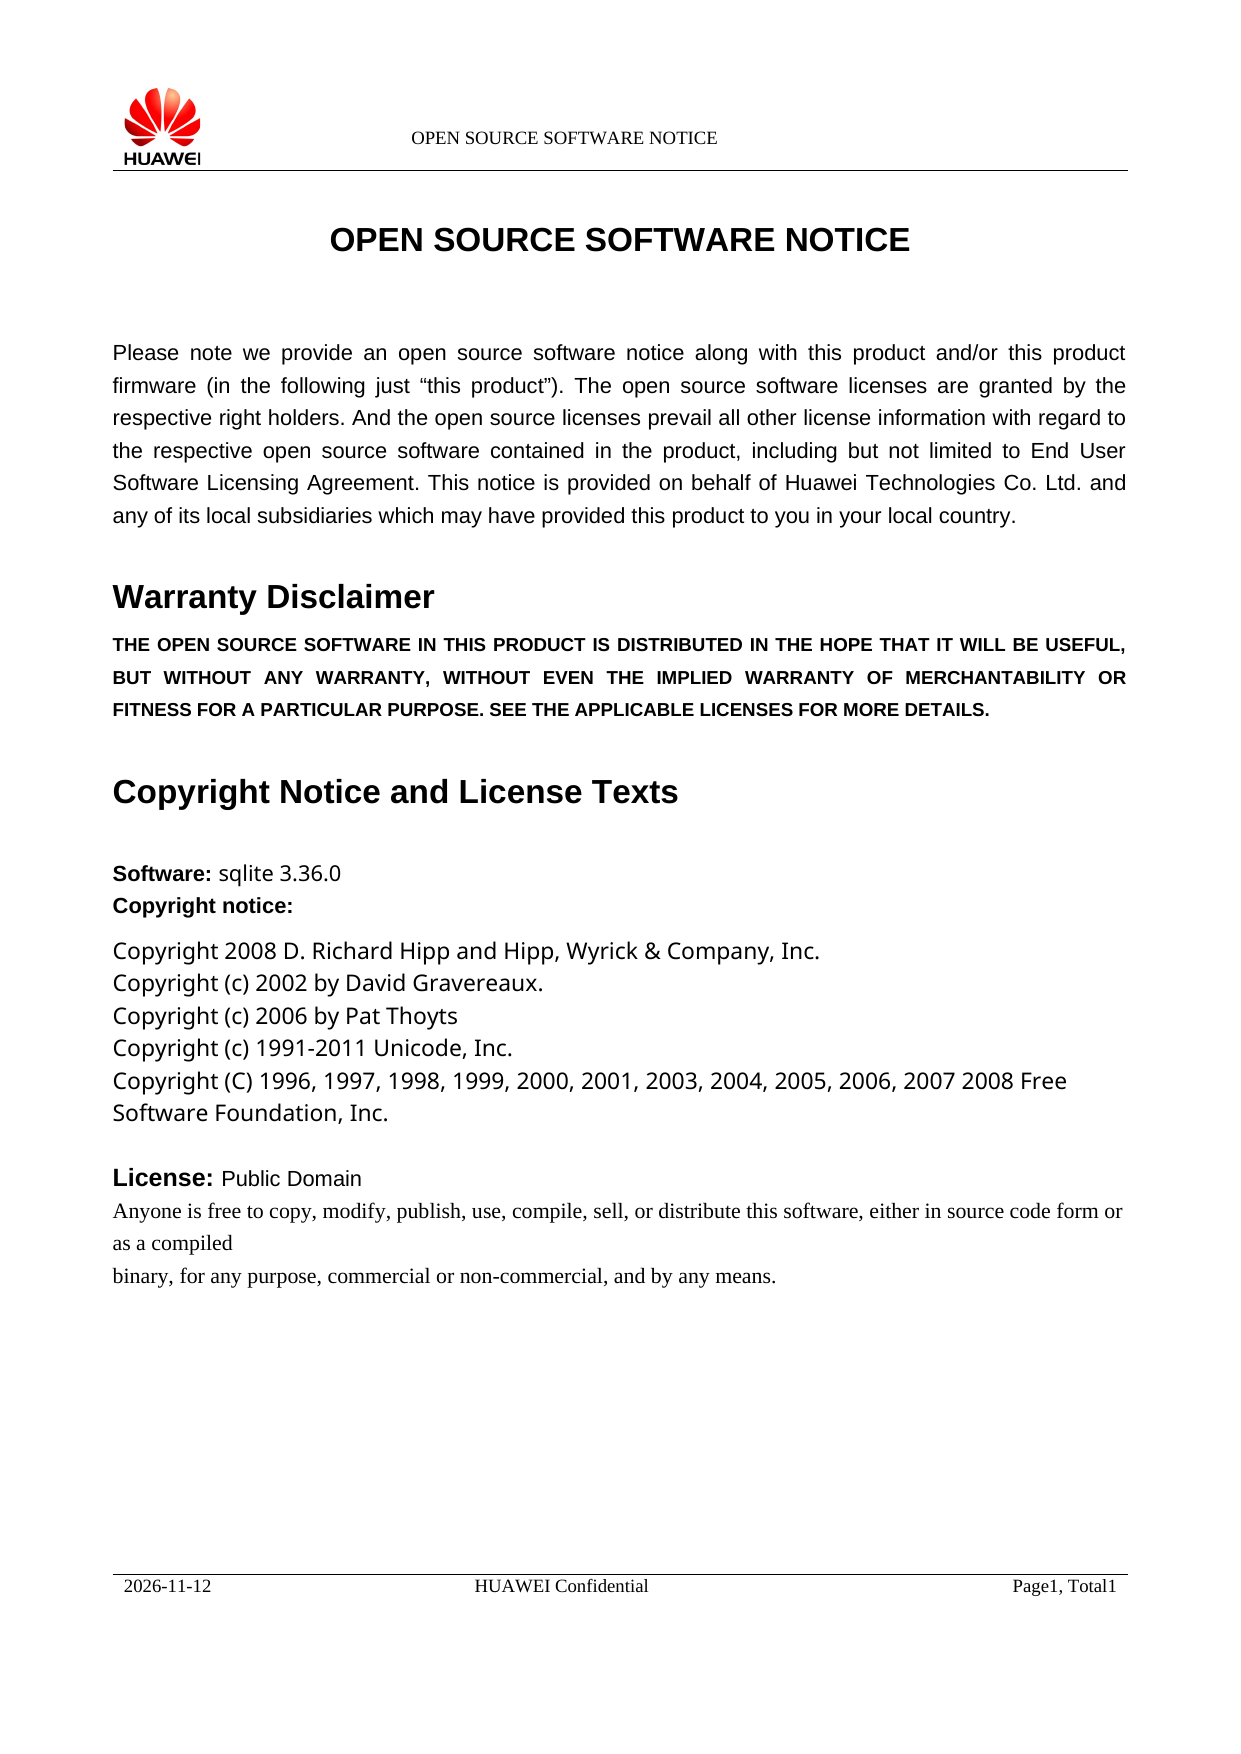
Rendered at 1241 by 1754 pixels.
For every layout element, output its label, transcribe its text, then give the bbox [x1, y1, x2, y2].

text OPEN SOURCE SOFTWARE NOTICE [112, 206, 1128, 271]
text Please note we provide an open source software notice along with this product and/or this product firmware (in the following just “this product”). The open source software licenses are granted by the respective right holders. And the open source licenses prevail all other license information with regard to the respective open source software contained in the product, including but not limited to End User Software Licensing Agreement. This notice is provided on behalf of Huawei Technologies Co. Ltd. and any of its local subsidiaries which may have provided this product to you in your local country. [112, 336, 1128, 531]
text License: Public Domain [112, 1161, 1128, 1194]
text Warranty Disclaimer [112, 564, 1128, 629]
text Copyright 2008 D. Richard Hipp and Hipp, Wyrick & Company, Inc. Copyright (c) 2002 by David Gravereaux. Copyright (c) 2006 by Pat Thoyts Copyright (c) 1991-2011 Unicode, Inc. Copyright (C) 1996, 1997, 1998, 1999, 2000, 2001, 2003, 2004, 2005, 2006, 2007 2008 Free Software Foundation, Inc. [112, 934, 1128, 1161]
text Copyright Notice and License Texts [112, 759, 1128, 824]
text Anyone is free to copy, modify, publish, use, compile, sell, or distribute this software, either in source code form or as a compiled binary, for any purpose, commercial or non-commercial, and by any means. [112, 1194, 1128, 1291]
text The open source software in this product is distributed in the hope that it will be useful, but WITHOUT ANY WARRANTY, without even the implied warranty of MERCHANTABILITY or FITNESS FOR A PARTICULAR PURPOSE. See the applicable licenses for more details. [112, 629, 1128, 726]
title Software: sqlite 3.36.0 [112, 856, 1128, 889]
picture [124, 88, 201, 165]
text Copyright notice: [112, 889, 1128, 921]
